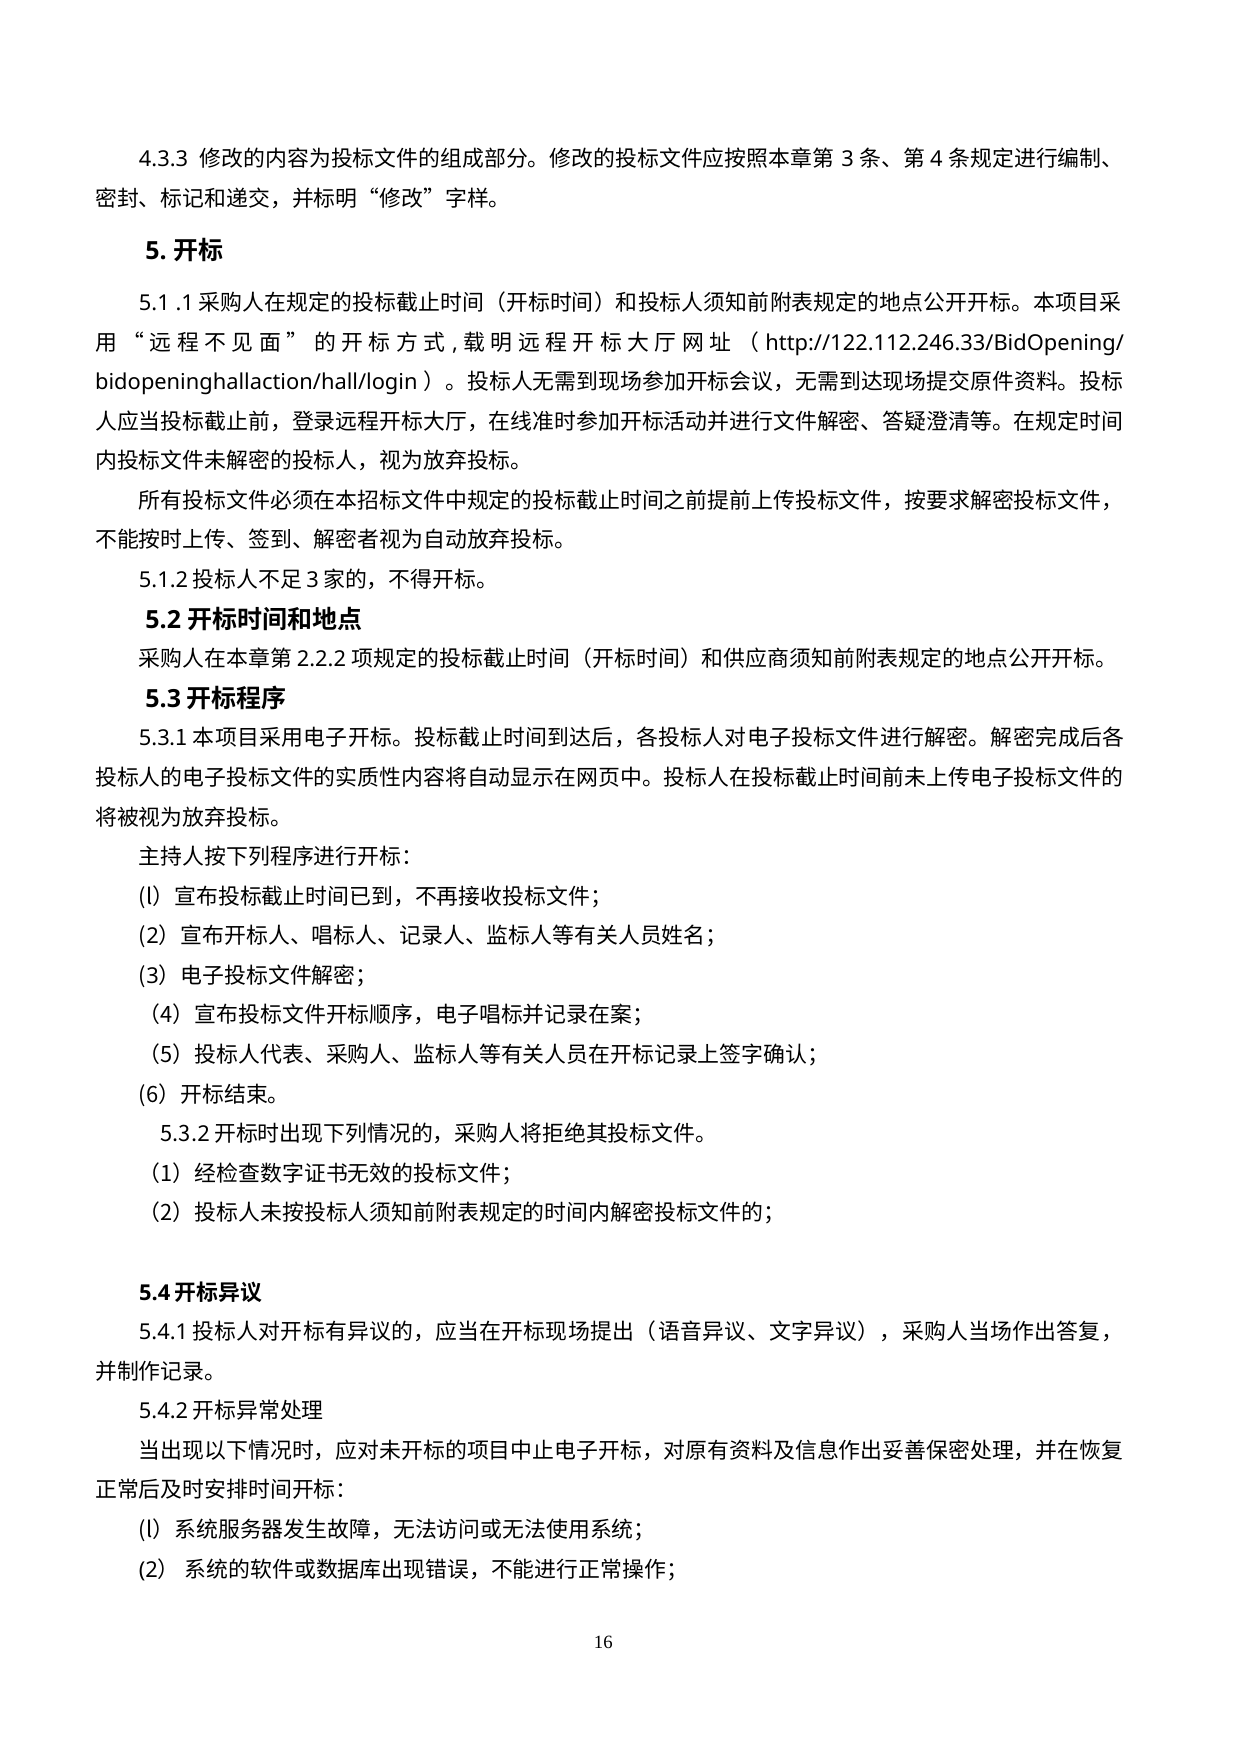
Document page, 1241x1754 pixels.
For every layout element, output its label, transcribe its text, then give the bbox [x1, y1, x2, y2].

text 5.1.2投标人不足3家的，不得开标。 [95, 558, 1124, 598]
text （4）宣布投标文件开标顺序，电子唱标并记录在案； [95, 993, 1124, 1033]
text （1）经检查数字证书无效的投标文件； [95, 1152, 1124, 1191]
text 5.3.1本项目采用电子开标。投标截止时间到达后，各投标人对电子投标文件进行解密。解密完成后各投标人的电子投标文件的实质性内容将自动显示在网页中。投标人在投标截止时间前未上传电子投标文件的将被视为放弃投标。 [95, 716, 1124, 835]
text (2）宣布开标人、唱标人、记录人、监标人等有关人员姓名； [95, 914, 1124, 954]
text （2）投标人未按投标人须知前附表规定的时间内解密投标文件的； [95, 1191, 1124, 1231]
title 5. 开标 [95, 229, 1231, 268]
text 主持人按下列程序进行开标： [95, 835, 1124, 875]
text 5.1 .1采购人在规定的投标截止时间（开标时间）和投标人须知前附表规定的地点公开开标。本项目采用“远程不见面”的开标方式,载明远程开标大厅网址（http://122.112.246.33/BidOpening/bidopeninghallaction/hall/login ）。投标人无需到现场参加开标会议，无需到达现场提交原件资料。投标人应当投标截止前，登录远程开标大厅，在线准时参加开标活动并进行文件解密、答疑澄清等。在规定时间内投标文件未解密的投标人，视为放弃投标。 [95, 281, 1124, 479]
text （5）投标人代表、采购人、监标人等有关人员在开标记录上签字确认； [95, 1033, 1124, 1073]
text 5.4.1投标人对开标有异议的，应当在开标现场提出（语音异议、文字异议），采购人当场作出答复，并制作记录。 [95, 1310, 1124, 1389]
text 5.2 开标时间和地点 [95, 598, 1124, 637]
text 采购人在本章第 2.2.2 项规定的投标截止时间（开标时间）和供应商须知前附表规定的地点公开开标。 [95, 637, 1124, 677]
text (3）电子投标文件解密； [95, 954, 1124, 993]
text (l）系统服务器发生故障，无法访问或无法使用系统； [95, 1508, 1124, 1548]
text 当出现以下情况时，应对未开标的项目中止电子开标，对原有资料及信息作出妥善保密处理，并在恢复正常后及时安排时间开标： [95, 1429, 1124, 1508]
text (6）开标结束。 [95, 1073, 1124, 1112]
text (2） 系统的软件或数据库出现错误，不能进行正常操作； [95, 1548, 1124, 1587]
text 5.4开标异议 [95, 1271, 1124, 1310]
text 5.3开标程序 [95, 677, 1124, 716]
text 所有投标文件必须在本招标文件中规定的投标截止时间之前提前上传投标文件，按要求解密投标文件，不能按时上传、签到、解密者视为自动放弃投标。 [95, 479, 1124, 558]
text 4.3.3 修改的内容为投标文件的组成部分。修改的投标文件应按照本章第 3 条、第 4 条规定进行编制、密封、标记和递交，并标明“修改”字样。 [95, 137, 1124, 216]
text 5.3.2开标时出现下列情况的，采购人将拒绝其投标文件。 [95, 1112, 1124, 1152]
text (l）宣布投标截止时间已到，不再接收投标文件； [95, 875, 1124, 914]
text 5.4.2开标异常处理 [95, 1389, 1124, 1429]
